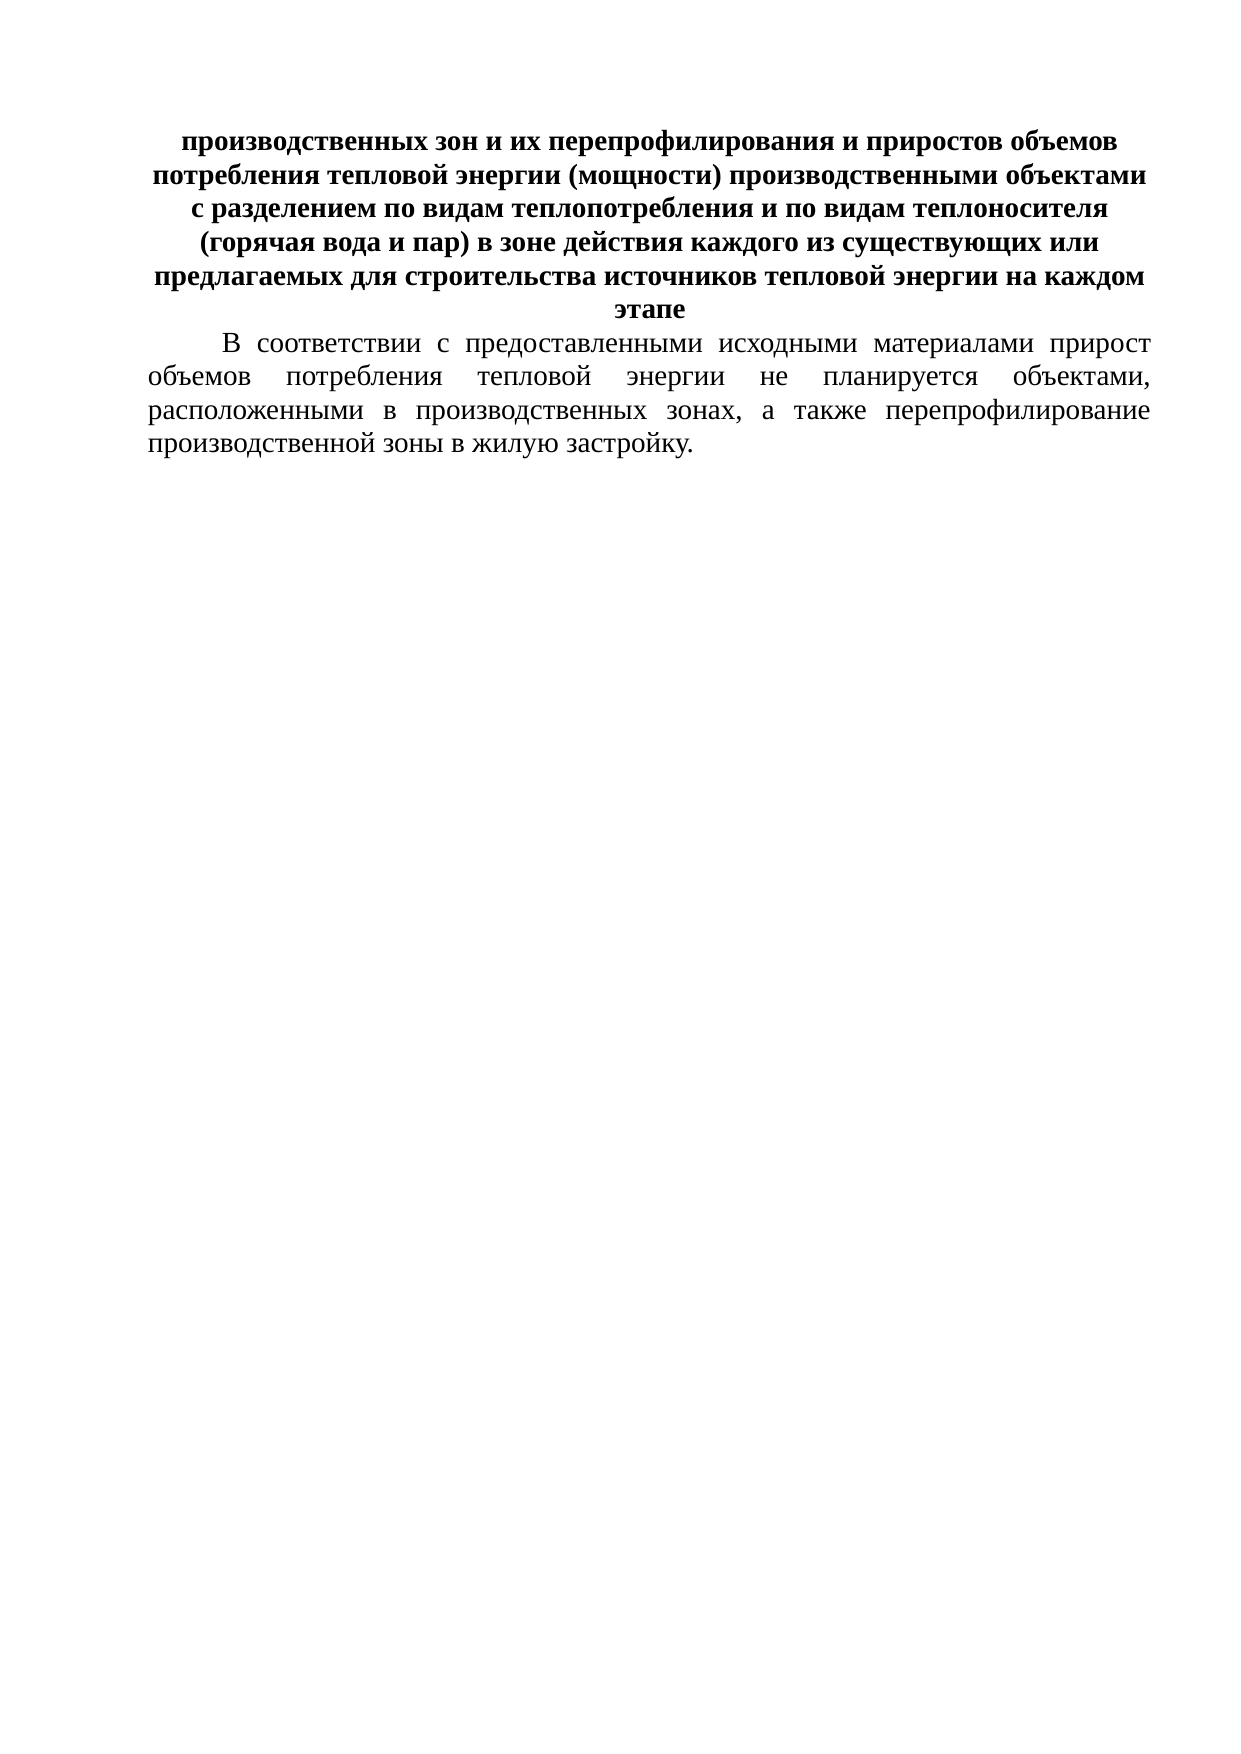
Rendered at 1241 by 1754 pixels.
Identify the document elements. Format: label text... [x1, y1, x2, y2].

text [148, 123, 1152, 325]
text В соответствии с предоставленными исходными материалами прирост объемов потребления тепловой энергии не планируется объектами, расположенными в производственных зонах, а также перепрофилирование производственной зоны в жилую застройку. [148, 325, 1152, 459]
